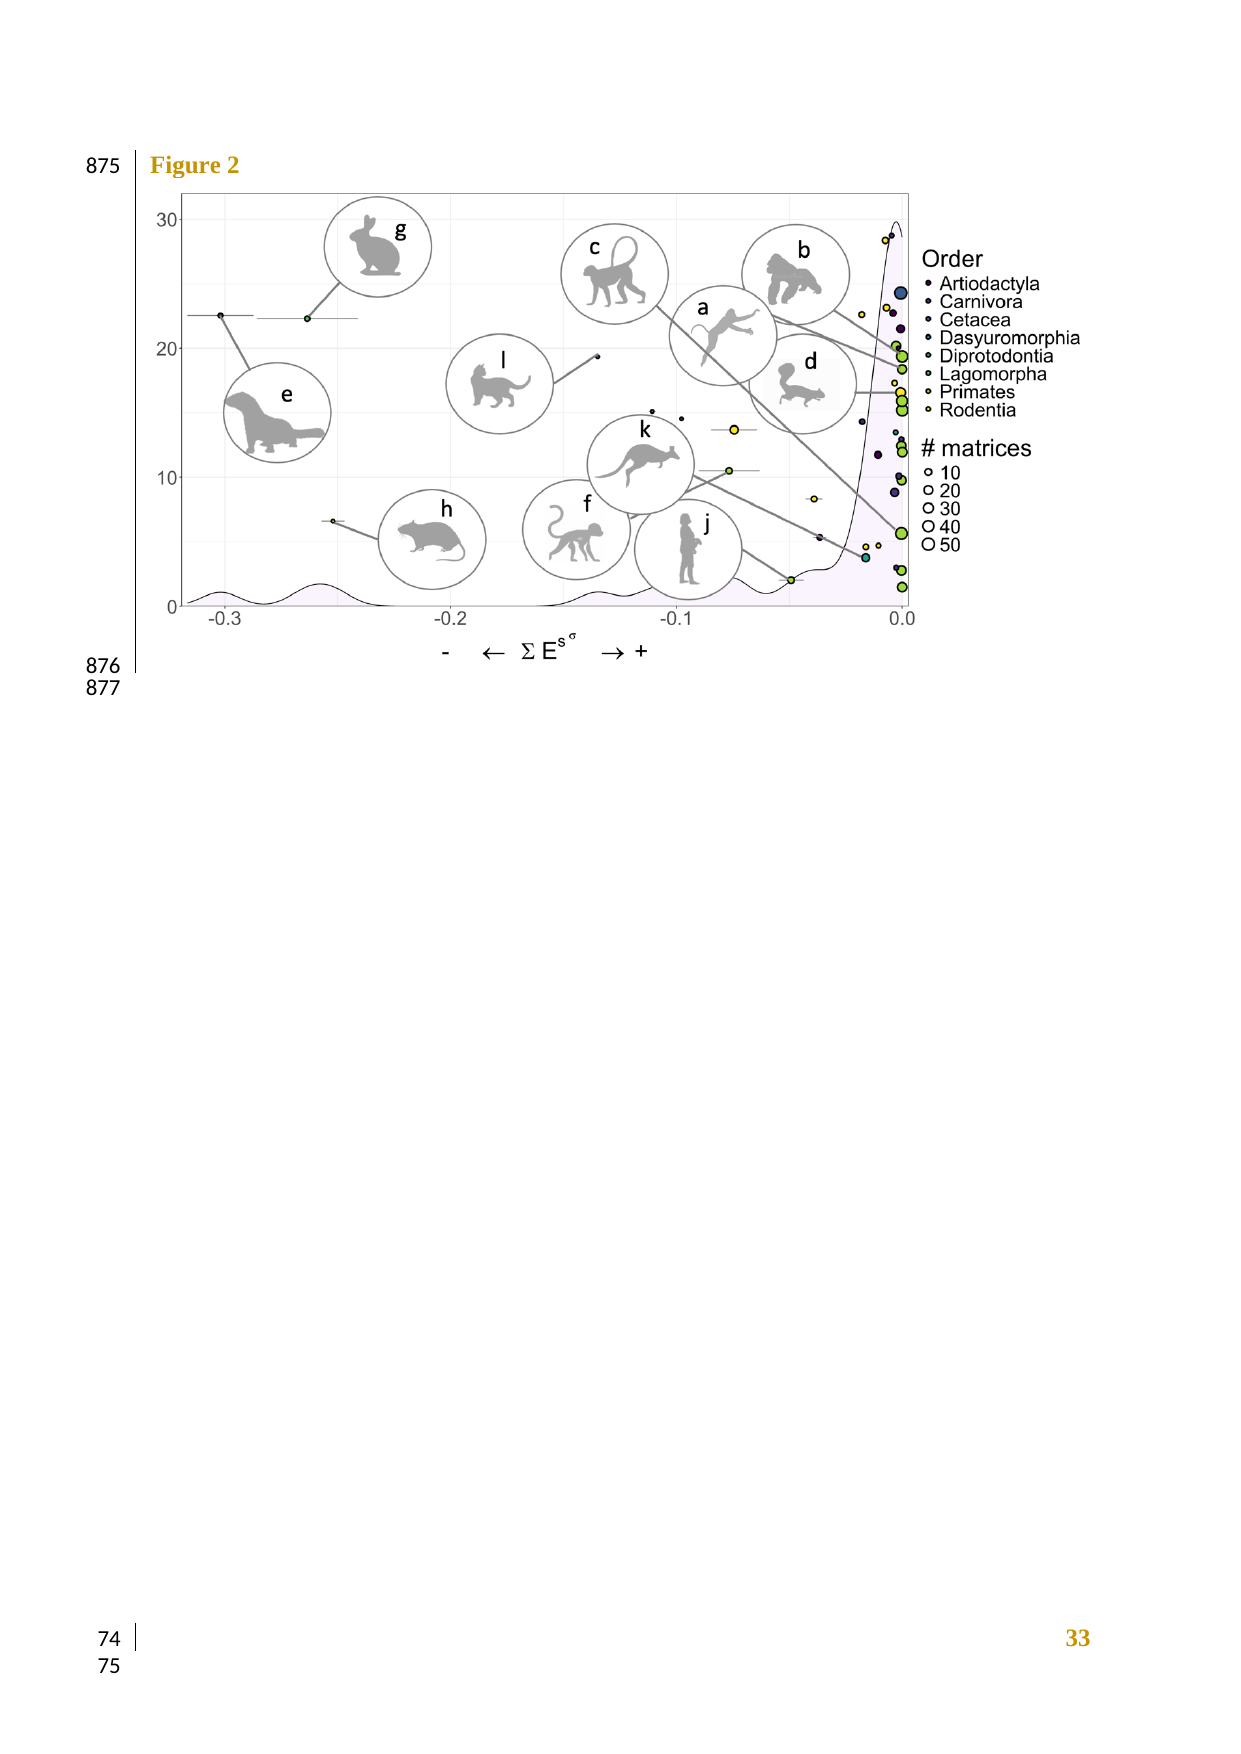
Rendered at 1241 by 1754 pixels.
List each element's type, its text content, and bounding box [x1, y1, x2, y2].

text Figure 2 [150, 150, 1090, 178]
picture [150, 178, 1091, 674]
